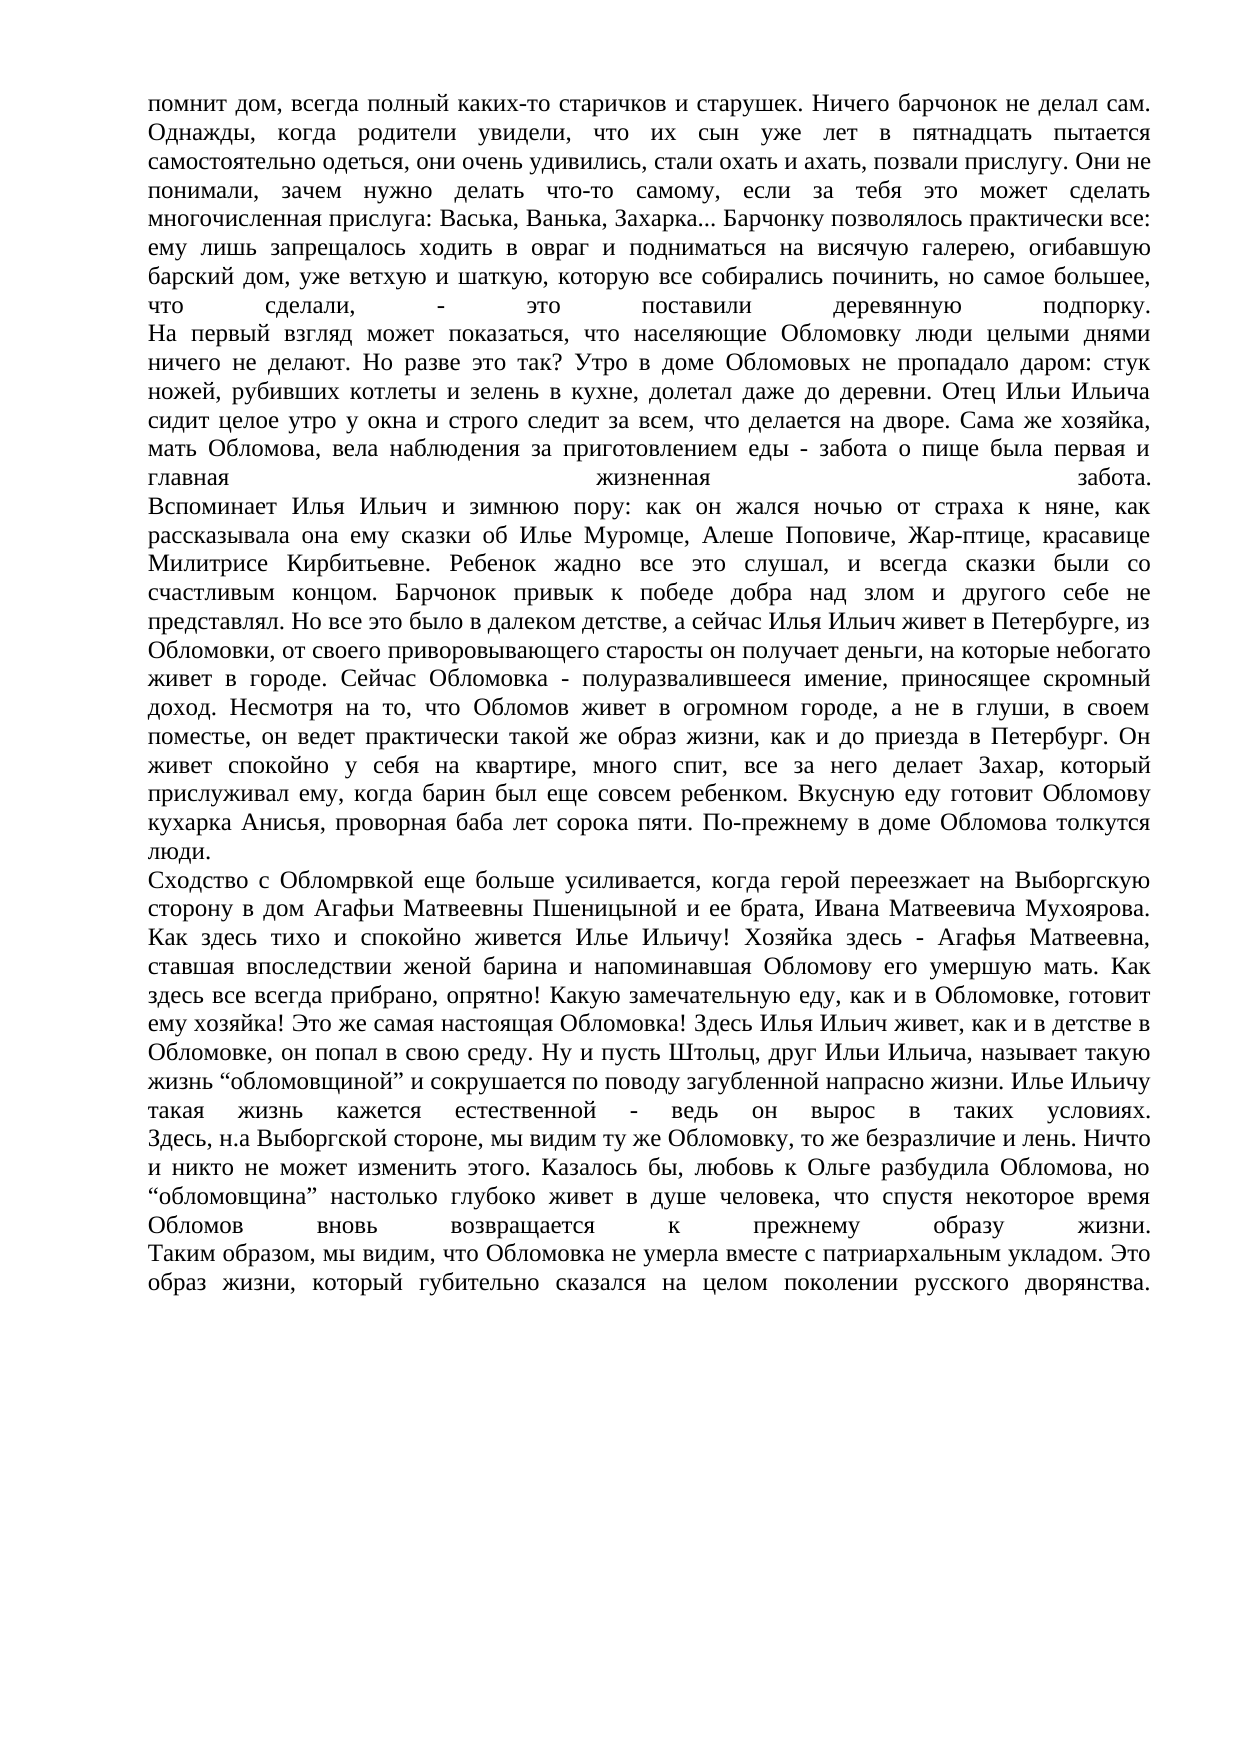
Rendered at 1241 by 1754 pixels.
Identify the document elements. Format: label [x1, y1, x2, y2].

text [148, 88, 1152, 1353]
